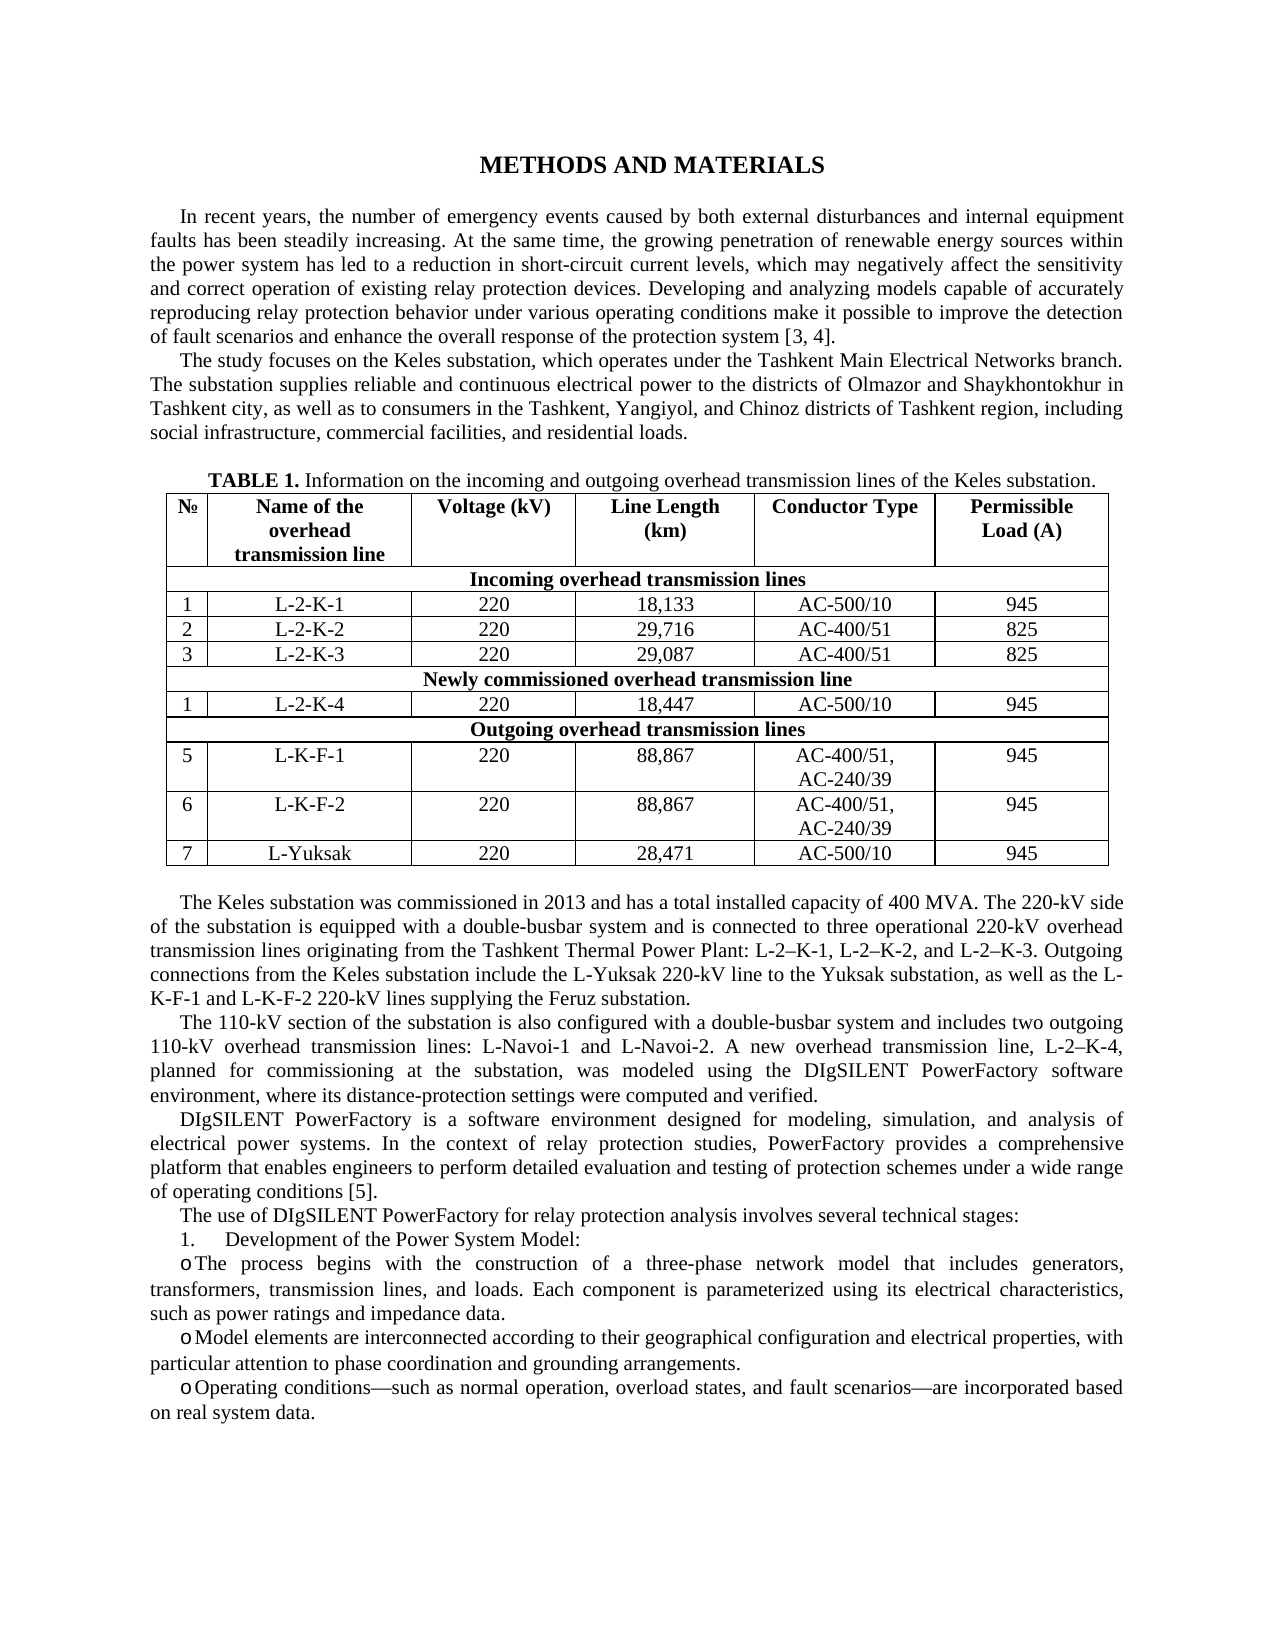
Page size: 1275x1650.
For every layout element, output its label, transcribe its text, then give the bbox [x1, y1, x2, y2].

table_cell 945 [936, 692, 1108, 716]
table_cell 1 [167, 692, 207, 716]
table_cell 945 [936, 592, 1108, 616]
table_cell 88,867 [576, 792, 754, 840]
table_header Name of the overhead transmission line [208, 494, 411, 566]
list METHODS AND MATERIALS [150, 150, 1125, 179]
table_cell 945 [936, 743, 1108, 791]
table_cell 3 [167, 642, 207, 666]
table_cell Incoming overhead transmission lines [167, 567, 1108, 591]
text In recent years, the number of emergency events caused by both external disturbances and internal equipment faults has been steadily increasing. At the same time, the growing penetration of renewable energy sources within the power system has led to a reduction in short-circuit current levels, which may negatively affect the sensitivity and correct operation of existing relay protection devices. Developing and analyzing models capable of accurately reproducing relay protection behavior under various operating conditions make it possible to improve the detection of fault scenarios and enhance the overall response of the protection system [3, 4]. [150, 204, 1125, 348]
table_cell 29,716 [576, 617, 754, 641]
table_cell 220 [412, 792, 575, 840]
list Model elements are interconnected according to their geographical configuration and electrical properties, with particular attention to phase coordination and grounding arrangements. [150, 1325, 1125, 1374]
table_cell 88,867 [576, 743, 754, 791]
table_cell 29,087 [576, 642, 754, 666]
table_header № [167, 494, 207, 566]
table_cell 28,471 [576, 841, 754, 865]
table_cell L-2-K-1 [208, 592, 411, 616]
table_cell L-K-F-2 [208, 792, 411, 840]
table_cell AC-500/10 [755, 592, 934, 616]
list Operating conditions—such as normal operation, overload states, and fault scenarios—are incorporated based on real system data. [150, 1374, 1125, 1424]
table_cell 7 [167, 841, 207, 865]
table_cell L-Yuksak [208, 841, 411, 865]
table_cell Outgoing overhead transmission lines [167, 718, 1108, 741]
table_cell L-2-K-3 [208, 642, 411, 666]
list The process begins with the construction of a three-phase network model that includes generators, transformers, transmission lines, and loads. Each component is parameterized using its electrical characteristics, such as power ratings and impedance data. [150, 1251, 1125, 1325]
table_header Permissible Load (A) [936, 494, 1108, 566]
table_cell 18,133 [576, 592, 754, 616]
table_cell 220 [412, 642, 575, 666]
table_cell 5 [167, 743, 207, 791]
table_header Voltage (kV) [412, 494, 575, 566]
list Development of the Power System Model: [150, 1227, 1125, 1251]
table_cell AC-400/51, AC-240/39 [755, 792, 934, 840]
table_cell AC-500/10 [755, 692, 934, 716]
table_cell 18,447 [576, 692, 754, 716]
table_cell 220 [412, 617, 575, 641]
table_header Conductor Type [755, 494, 934, 566]
table_cell 825 [936, 642, 1108, 666]
table_cell L-2-K-2 [208, 617, 411, 641]
table_cell Newly commissioned overhead transmission line [167, 667, 1108, 691]
table_cell AC-400/51 [755, 642, 934, 666]
table_cell 945 [936, 792, 1108, 840]
table_cell AC-400/51, AC-240/39 [755, 743, 934, 791]
table_cell 6 [167, 792, 207, 840]
table_cell 220 [412, 592, 575, 616]
text The use of DIgSILENT PowerFactory for relay protection analysis involves several technical stages: [150, 1203, 1125, 1227]
table_cell 825 [936, 617, 1108, 641]
table_cell 2 [167, 617, 207, 641]
text TABLE 1. Information on the incoming and outgoing overhead transmission lines of the Keles substation. [150, 468, 1125, 492]
table_cell AC-400/51 [755, 617, 934, 641]
table_cell 220 [412, 841, 575, 865]
text The Keles substation was commissioned in 2013 and has a total installed capacity of 400 MVA. The 220-kV side of the substation is equipped with a double-busbar system and is connected to three operational 220-kV overhead transmission lines originating from the Tashkent Thermal Power Plant: L-2–K-1, L-2–K-2, and L-2–K-3. Outgoing connections from the Keles substation include the L-Yuksak 220-kV line to the Yuksak substation, as well as the L-K-F-1 and L-K-F-2 220-kV lines supplying the Feruz substation. [150, 890, 1125, 1010]
table_header Line Length (km) [576, 494, 754, 566]
table_cell 220 [412, 743, 575, 791]
text The study focuses on the Keles substation, which operates under the Tashkent Main Electrical Networks branch. The substation supplies reliable and continuous electrical power to the districts of Olmazor and Shaykhontokhur in Tashkent city, as well as to consumers in the Tashkent, Yangiyol, and Chinoz districts of Tashkent region, including social infrastructure, commercial facilities, and residential loads. [150, 348, 1125, 444]
table_cell AC-500/10 [755, 841, 934, 865]
table_cell 945 [936, 841, 1108, 865]
table_cell 220 [412, 692, 575, 716]
text The 110-kV section of the substation is also configured with a double-busbar system and includes two outgoing 110-kV overhead transmission lines: L-Navoi-1 and L-Navoi-2. A new overhead transmission line, L-2–K-4, planned for commissioning at the substation, was modeled using the DIgSILENT PowerFactory software environment, where its distance-protection settings were computed and verified. [150, 1010, 1125, 1107]
table_cell L-K-F-1 [208, 743, 411, 791]
table_cell L-2-K-4 [208, 692, 411, 716]
text DIgSILENT PowerFactory is a software environment designed for modeling, simulation, and analysis of electrical power systems. In the context of relay protection studies, PowerFactory provides a comprehensive platform that enables engineers to perform detailed evaluation and testing of protection schemes under a wide range of operating conditions [5]. [150, 1107, 1125, 1203]
table_cell 1 [167, 592, 207, 616]
